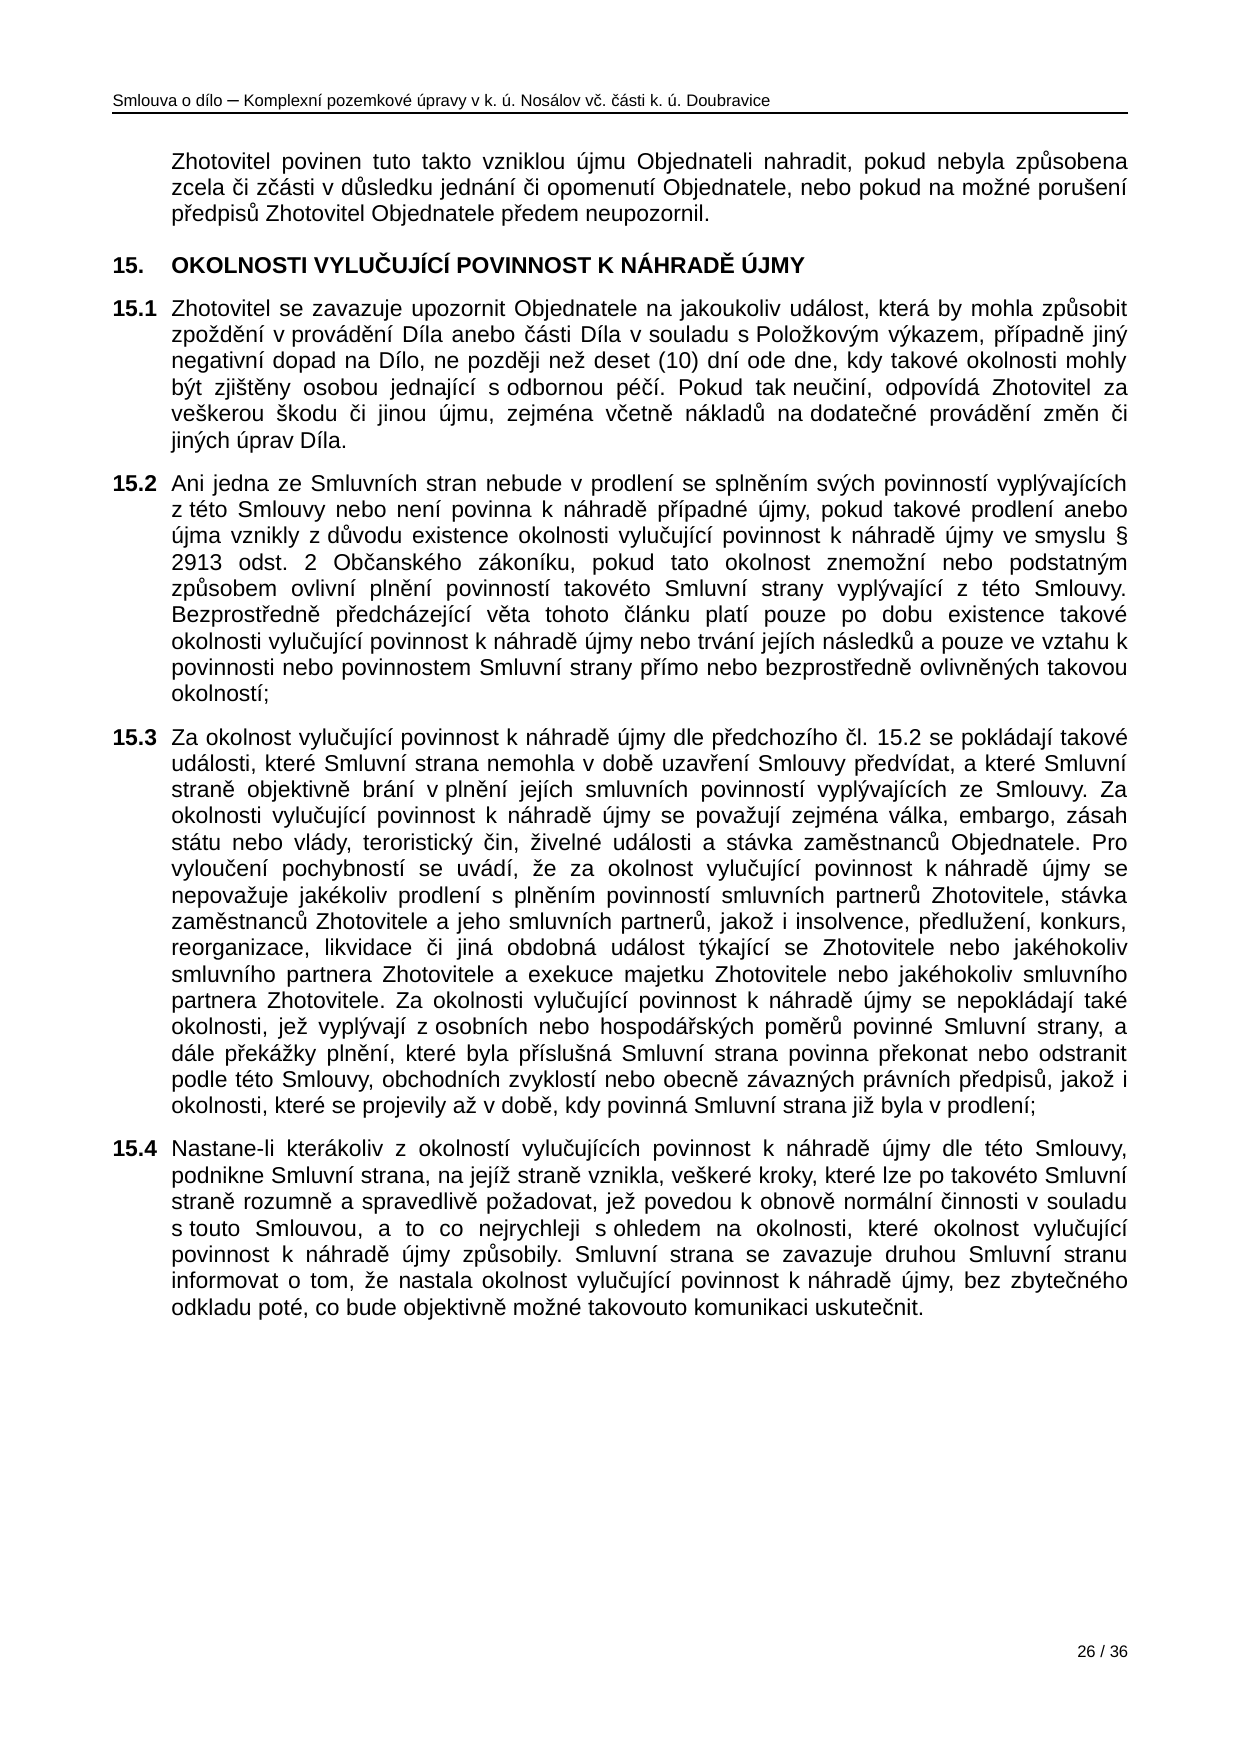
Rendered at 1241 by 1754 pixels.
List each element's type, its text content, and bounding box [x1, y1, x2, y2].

text Za okolnost vylučující povinnost k náhradě újmy dle předchozího čl. 15.2 se pokládají takové události, které Smluvní strana nemohla v době uzavření Smlouvy předvídat, a které Smluvní straně objektivně brání v plnění jejích smluvních povinností vyplývajících ze Smlouvy. Za okolnosti vylučující povinnost k náhradě újmy se považují zejména válka, embargo, zásah státu nebo vlády, teroristický čin, živelné události a stávka zaměstnanců Objednatele. Pro vyloučení pochybností se uvádí, že za okolnost vylučující povinnost k náhradě újmy se nepovažuje jakékoliv prodlení s plněním povinností smluvních partnerů Zhotovitele, stávka zaměstnanců Zhotovitele a jeho smluvních partnerů, jakož i insolvence, předlužení, konkurs, reorganizace, likvidace či jiná obdobná událost týkající se Zhotovitele nebo jakéhokoliv smluvního partnera Zhotovitele a exekuce majetku Zhotovitele nebo jakéhokoliv smluvního partnera Zhotovitele. Za okolnosti vylučující povinnost k náhradě újmy se nepokládají také okolnosti, jež vyplývají z osobních nebo hospodářských poměrů povinné Smluvní strany, a dále překážky plnění, které byla příslušná Smluvní strana povinna překonat nebo odstranit podle této Smlouvy, obchodních zvyklostí nebo obecně závazných právních předpisů, jakož i okolnosti, které se projevily až v době, kdy povinná Smluvní strana již byla v prodlení; [112, 723, 1128, 1119]
text Okolnosti vylučující povinnost k náhradě újmy [112, 252, 1128, 278]
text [112, 148, 1128, 227]
text Zhotovitel se zavazuje upozornit Objednatele na jakoukoliv událost, která by mohla způsobit zpoždění v provádění Díla anebo části Díla v souladu s Položkovým výkazem, případně jiný negativní dopad na Dílo, ne později než deset (10) dní ode dne, kdy takové okolnosti mohly být zjištěny osobou jednající s odbornou péčí. Pokud tak neučiní, odpovídá Zhotovitel za veškerou škodu či jinou újmu, zejména včetně nákladů na dodatečné provádění změn či jiných úprav Díla. [112, 295, 1128, 453]
text Nastane-li kterákoliv z okolností vylučujících povinnost k náhradě újmy dle této Smlouvy, podnikne Smluvní strana, na jejíž straně vznikla, veškeré kroky, které lze po takovéto Smluvní straně rozumně a spravedlivě požadovat, jež povedou k obnově normální činnosti v souladu s touto Smlouvou, a to co nejrychleji s ohledem na okolnosti, které okolnost vylučující povinnost k náhradě újmy způsobily. Smluvní strana se zavazuje druhou Smluvní stranu informovat o tom, že nastala okolnost vylučující povinnost k náhradě újmy, bez zbytečného odkladu poté, co bude objektivně možné takovouto komunikaci uskutečnit. [112, 1135, 1128, 1320]
text Ani jedna ze Smluvních stran nebude v prodlení se splněním svých povinností vyplývajících z této Smlouvy nebo není povinna k náhradě případné újmy, pokud takové prodlení anebo újma vznikly z důvodu existence okolnosti vylučující povinnost k náhradě újmy ve smyslu § 2913 odst. 2 Občanského zákoníku, pokud tato okolnost znemožní nebo podstatným způsobem ovlivní plnění povinností takovéto Smluvní strany vyplývající z této Smlouvy. Bezprostředně předcházející věta tohoto článku platí pouze po dobu existence takové okolnosti vylučující povinnost k náhradě újmy nebo trvání jejích následků a pouze ve vztahu k povinnosti nebo povinnostem Smluvní strany přímo nebo bezprostředně ovlivněných takovou okolností; [112, 469, 1128, 707]
